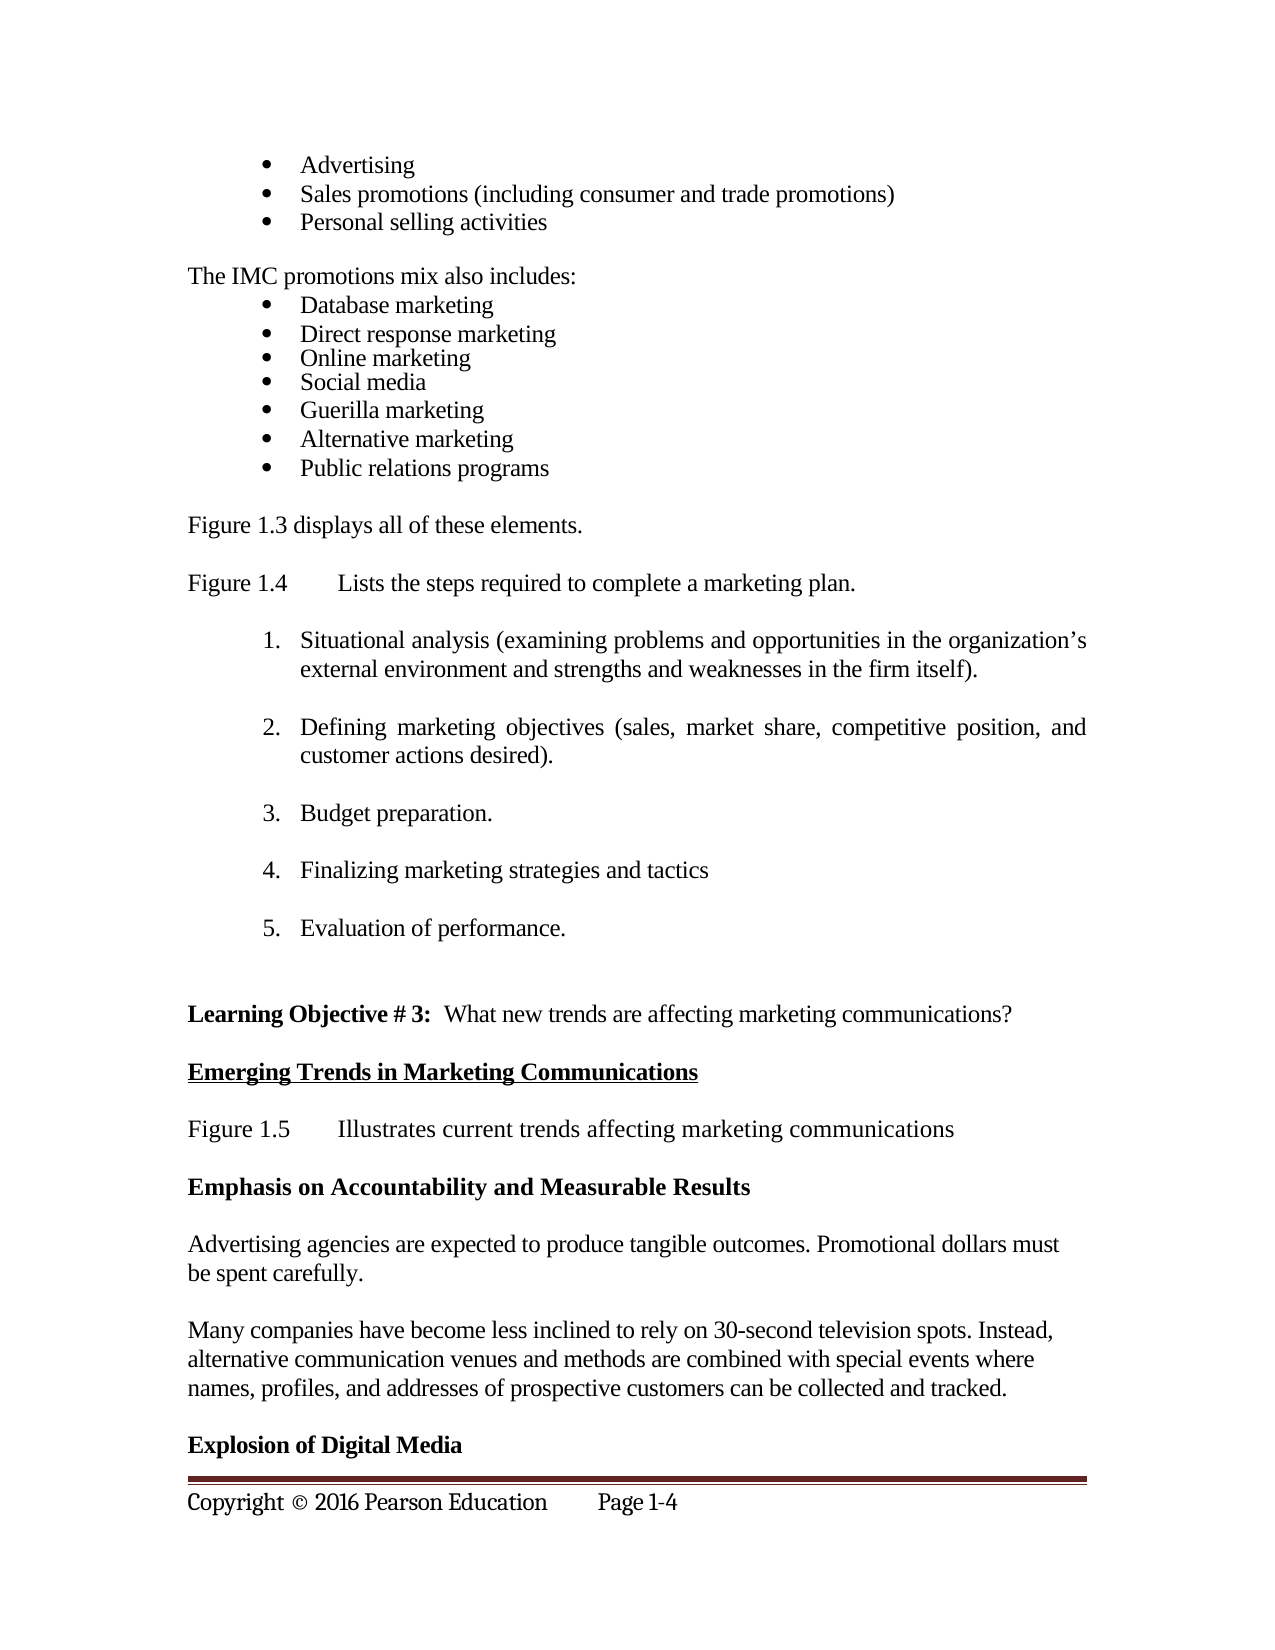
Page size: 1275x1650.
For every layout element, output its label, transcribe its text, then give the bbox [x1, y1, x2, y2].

list Direct response marketing [262, 319, 1087, 347]
list Situational analysis (examining problems and opportunities in the organization’s external environment and strengths and weaknesses in the firm itself). [262, 625, 1087, 683]
list Database marketing [262, 290, 1087, 319]
list Evaluation of performance. [262, 913, 1087, 942]
list Advertising [262, 150, 1087, 179]
text <section id="ch01lev2sec7"><title id="ch01lev2sec7.title"AdvaEmphasis on Accountability and Measurable Results</title> [187, 1172, 1087, 1200]
list Defining marketing objectives (sales, market share, competitive position, and customer actions desired). [262, 712, 1087, 769]
list Public relations programs [262, 453, 1087, 482]
list Alternative marketing [262, 424, 1087, 453]
text Explosion of Digital Media [187, 1430, 1087, 1459]
subtitle Emerging Trends in Marketing Communications [187, 1057, 1087, 1085]
text Learning Objective # 3: What new trends are affecting marketing communications? [187, 999, 1087, 1028]
text Advertising agencies are expected to produce tangible outcomes. Promotional dollars must be spent carefully. [187, 1229, 1087, 1287]
text Figure 1.4 Lists the steps required to complete a marketing plan. [187, 568, 1087, 597]
text Figure 1.3 displays all of these elements. [187, 510, 1087, 539]
list Finalizing marketing strategies and tactics [262, 855, 1087, 884]
text The IMC promotions mix also includes: [187, 261, 1087, 290]
list Sales promotions (including consumer and trade promotions) [262, 179, 1087, 207]
text Many companies have become less inclined to rely on 30-second television spots. Instead, alternative communication venues and methods are combined with special events where names, profiles, and addresses of prospective customers can be collected and tracked. [187, 1315, 1087, 1402]
list Online marketing [262, 347, 1087, 371]
text Figure 1.5 Illustrates current trends affecting marketing communications [187, 1114, 1087, 1143]
list Personal selling activities [262, 207, 1087, 236]
list Guerilla marketing [262, 395, 1087, 424]
list Social media [262, 371, 1087, 395]
list Budget preparation. [262, 798, 1087, 827]
